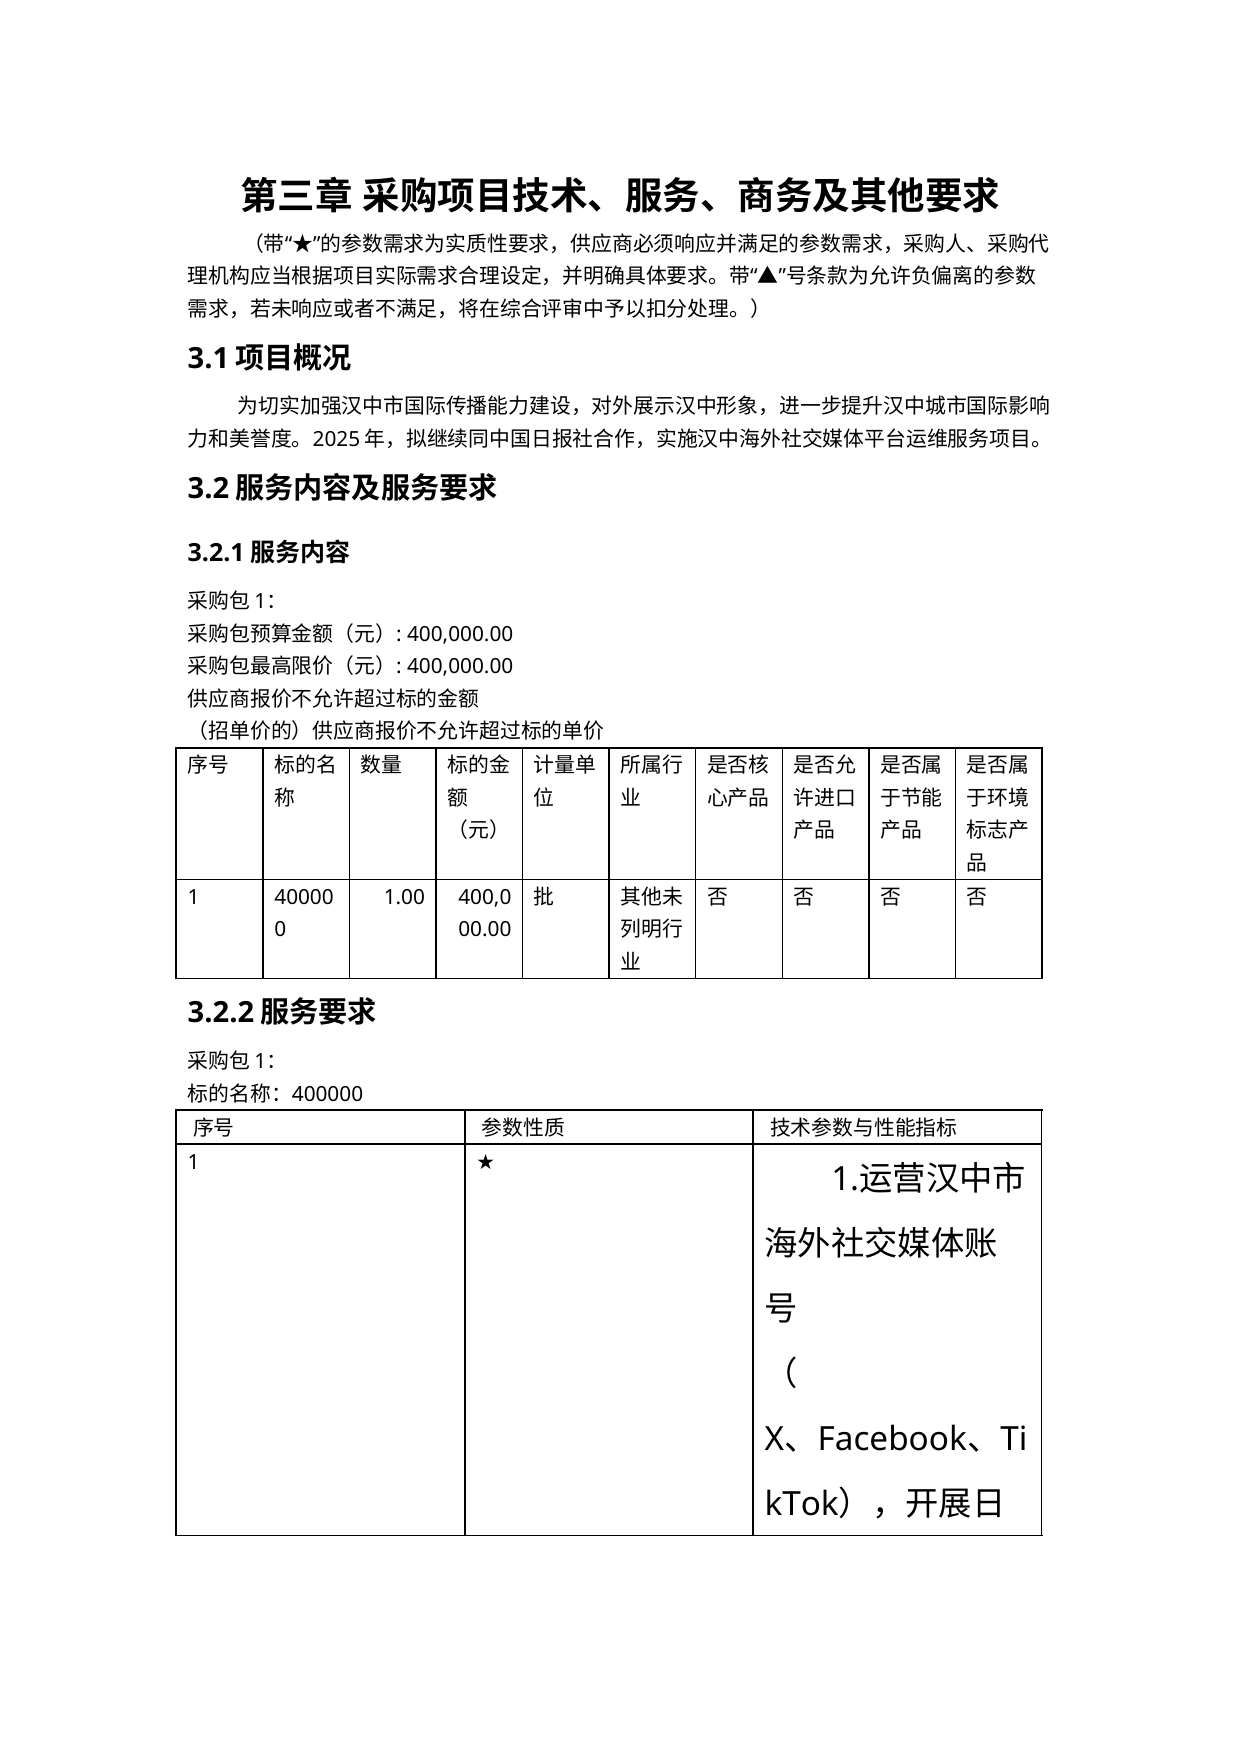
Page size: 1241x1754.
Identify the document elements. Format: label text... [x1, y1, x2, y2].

text 标的名称：400000 [187, 1077, 1053, 1109]
table_header 是否属于环境标志产品 [956, 749, 1041, 878]
table_header 所属行业 [610, 749, 695, 878]
table_cell 400000 [264, 880, 349, 978]
table_cell ★ [466, 1145, 752, 1535]
table_header 是否属于节能产品 [870, 749, 955, 878]
text 采购包1： [187, 584, 1053, 617]
table_header 计量单位 [523, 749, 608, 878]
table_header 是否允许进口产品 [783, 749, 868, 878]
text （招单价的）供应商报价不允许超过标的单价 [187, 714, 1053, 747]
text 3.2.2服务要求 [187, 979, 1053, 1044]
table_cell 批 [523, 880, 608, 978]
table_cell 其他未列明行业 [610, 880, 695, 978]
text 采购包1： [187, 1044, 1053, 1077]
table_cell 否 [696, 880, 782, 978]
text 3.2服务内容及服务要求 [187, 454, 1053, 519]
table_cell 1.00 [350, 880, 435, 978]
table_cell 否 [783, 880, 868, 978]
table_cell 否 [870, 880, 955, 978]
table_header 是否核心产品 [696, 749, 782, 878]
table_cell 否 [956, 880, 1041, 978]
table_header 标的名称 [264, 749, 349, 878]
text 3.2.1服务内容 [187, 519, 1053, 584]
table_cell 1 [177, 880, 262, 978]
text 3.1项目概况 [187, 324, 1053, 389]
text 为切实加强汉中市国际传播能力建设，对外展示汉中形象，进一步提升汉中城市国际影响力和美誉度。2025年，拟继续同中国日报社合作，实施汉中海外社交媒体平台运维服务项目。 [187, 389, 1053, 454]
table_header 数量 [350, 749, 435, 878]
table_header 技术参数与性能指标 [754, 1111, 1041, 1143]
table_header 序号 [177, 1111, 464, 1143]
table_header 参数性质 [466, 1111, 752, 1143]
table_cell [754, 1145, 1041, 1535]
text （带“★”的参数需求为实质性要求，供应商必须响应并满足的参数需求，采购人、采购代理机构应当根据项目实际需求合理设定，并明确具体要求。带“▲”号条款为允许负偏离的参数需求，若未响应或者不满足，将在综合评审中予以扣分处理。） [187, 227, 1053, 324]
table_cell 400,000.00 [437, 880, 522, 978]
table_header 序号 [177, 749, 262, 878]
text 第三章 采购项目技术、服务、商务及其他要求 [187, 162, 1053, 227]
table_header 标的金额 （元） [437, 749, 522, 878]
text 供应商报价不允许超过标的金额 [187, 682, 1053, 714]
text 采购包最高限价（元）: 400,000.00 [187, 649, 1053, 682]
text 采购包预算金额（元）: 400,000.00 [187, 617, 1053, 649]
table_cell 1 [177, 1145, 464, 1535]
